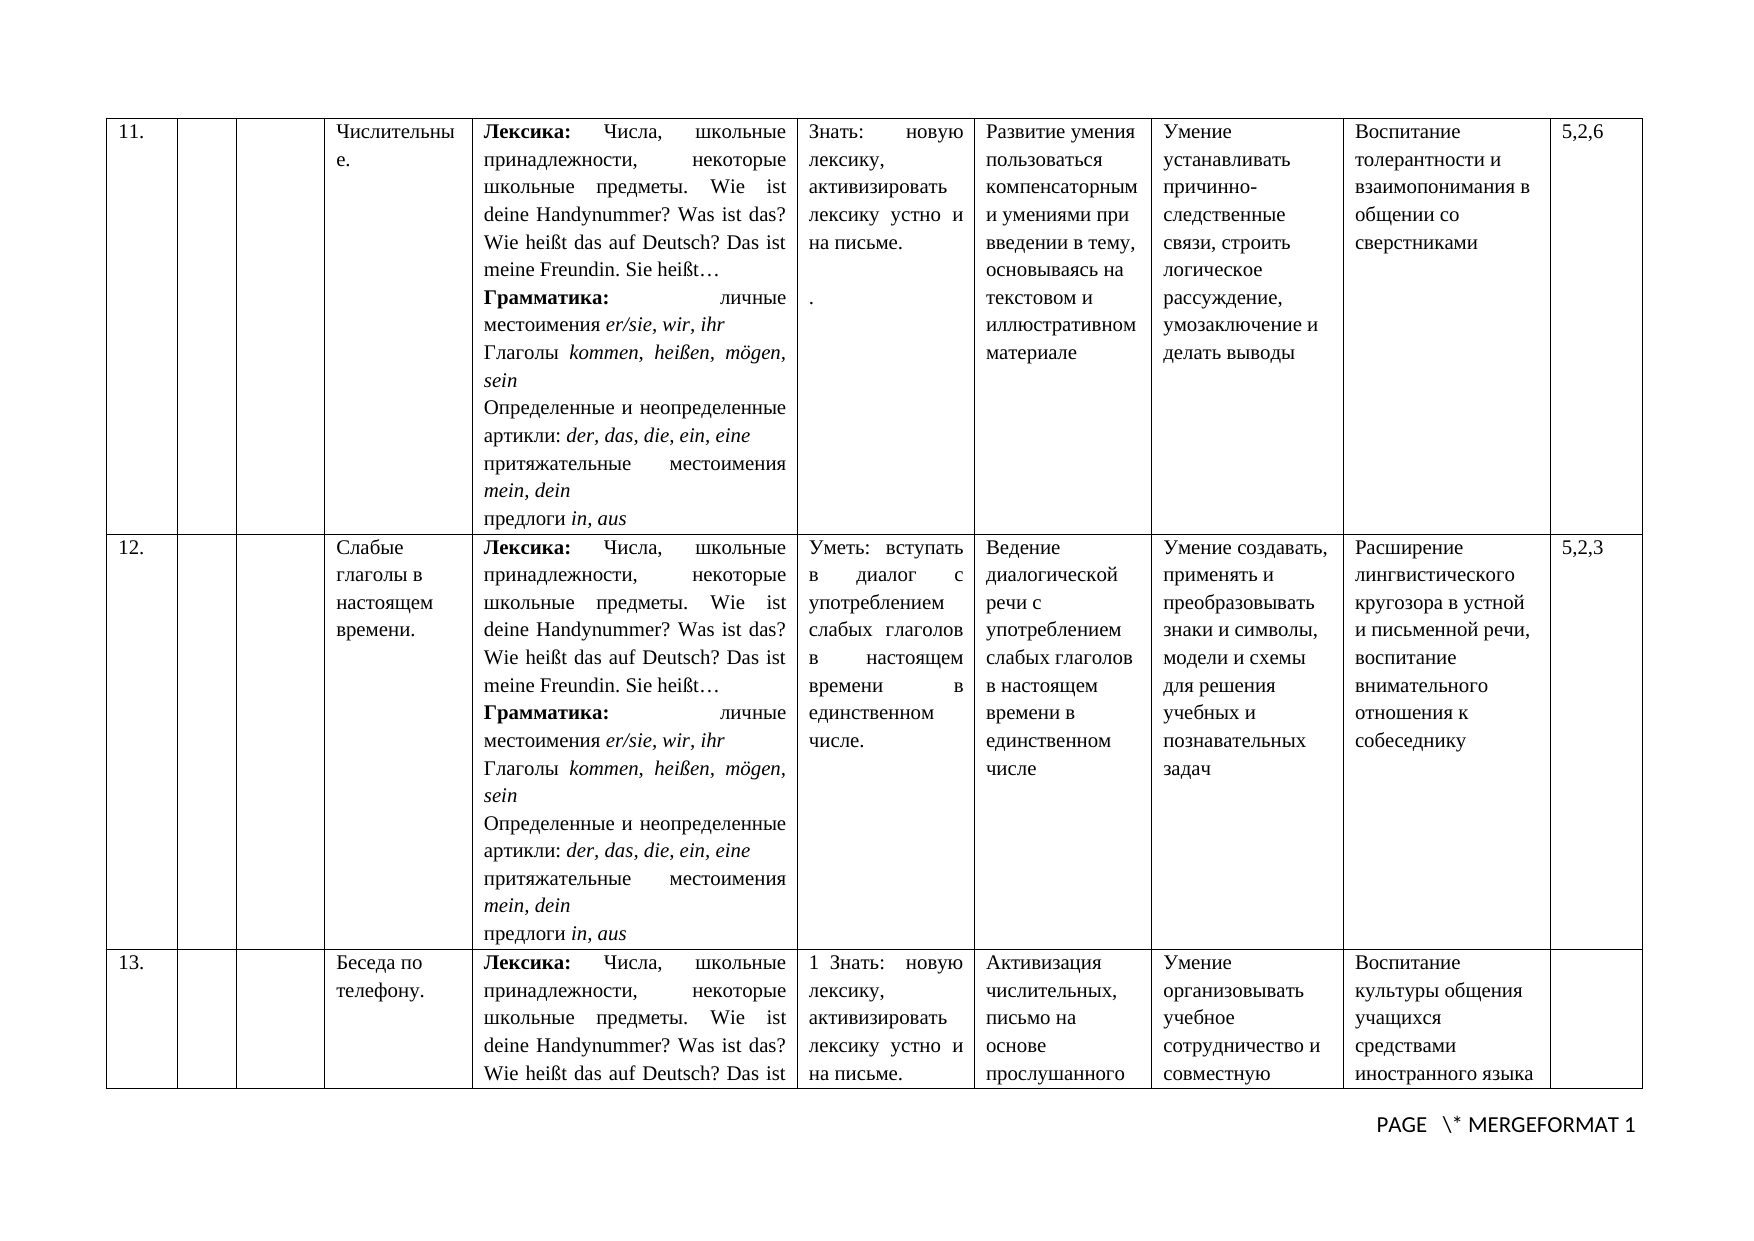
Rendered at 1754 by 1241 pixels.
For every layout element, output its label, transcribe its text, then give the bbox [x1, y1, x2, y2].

table_cell Беседа по телефону. [325, 950, 472, 1088]
table_cell 5,2,6 [1551, 119, 1642, 533]
table_cell Слабые глаголы в настоящем времени. [325, 535, 472, 949]
table_cell Уметь: вступать в диалог с употреблением слабых глаголов в настоящем времени в единственном числе. [798, 535, 974, 949]
table_cell 5,2,3 [1551, 535, 1642, 949]
table_cell Умение создавать, применять и преобразовывать знаки и символы, модели и схемы для решения учебных и познавательных задач [1152, 535, 1343, 949]
table_cell Числительные. [325, 119, 472, 533]
table_cell [107, 119, 177, 533]
table_cell [1551, 950, 1642, 1088]
table_cell [237, 535, 324, 949]
table_cell [107, 950, 177, 1088]
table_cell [1344, 950, 1550, 1088]
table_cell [798, 950, 974, 1088]
table_cell [178, 950, 236, 1088]
table_cell [178, 535, 236, 949]
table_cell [1152, 119, 1343, 533]
table_cell Развитие умения пользоваться компенсаторными умениями при введении в тему, основываясь на текстовом и иллюстративном материале [975, 119, 1151, 533]
table_cell [237, 950, 324, 1088]
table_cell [1152, 950, 1343, 1088]
table_cell Знать: новую лексику, активизировать лексику устно и на письме. . [798, 119, 974, 533]
table_cell [107, 535, 177, 949]
table_cell Расширение лингвистического кругозора в устной и письменной речи, воспитание внимательного отношения к собеседнику [1344, 535, 1550, 949]
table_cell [473, 950, 797, 1088]
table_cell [975, 950, 1151, 1088]
table_cell [237, 119, 324, 533]
table_cell [178, 119, 236, 533]
table_cell Ведение диалогической речи с употреблением слабых глаголов в настоящем времени в единственном числе [975, 535, 1151, 949]
table_cell Воспитание толерантности и взаимопонимания в общении со сверстниками [1344, 119, 1550, 533]
